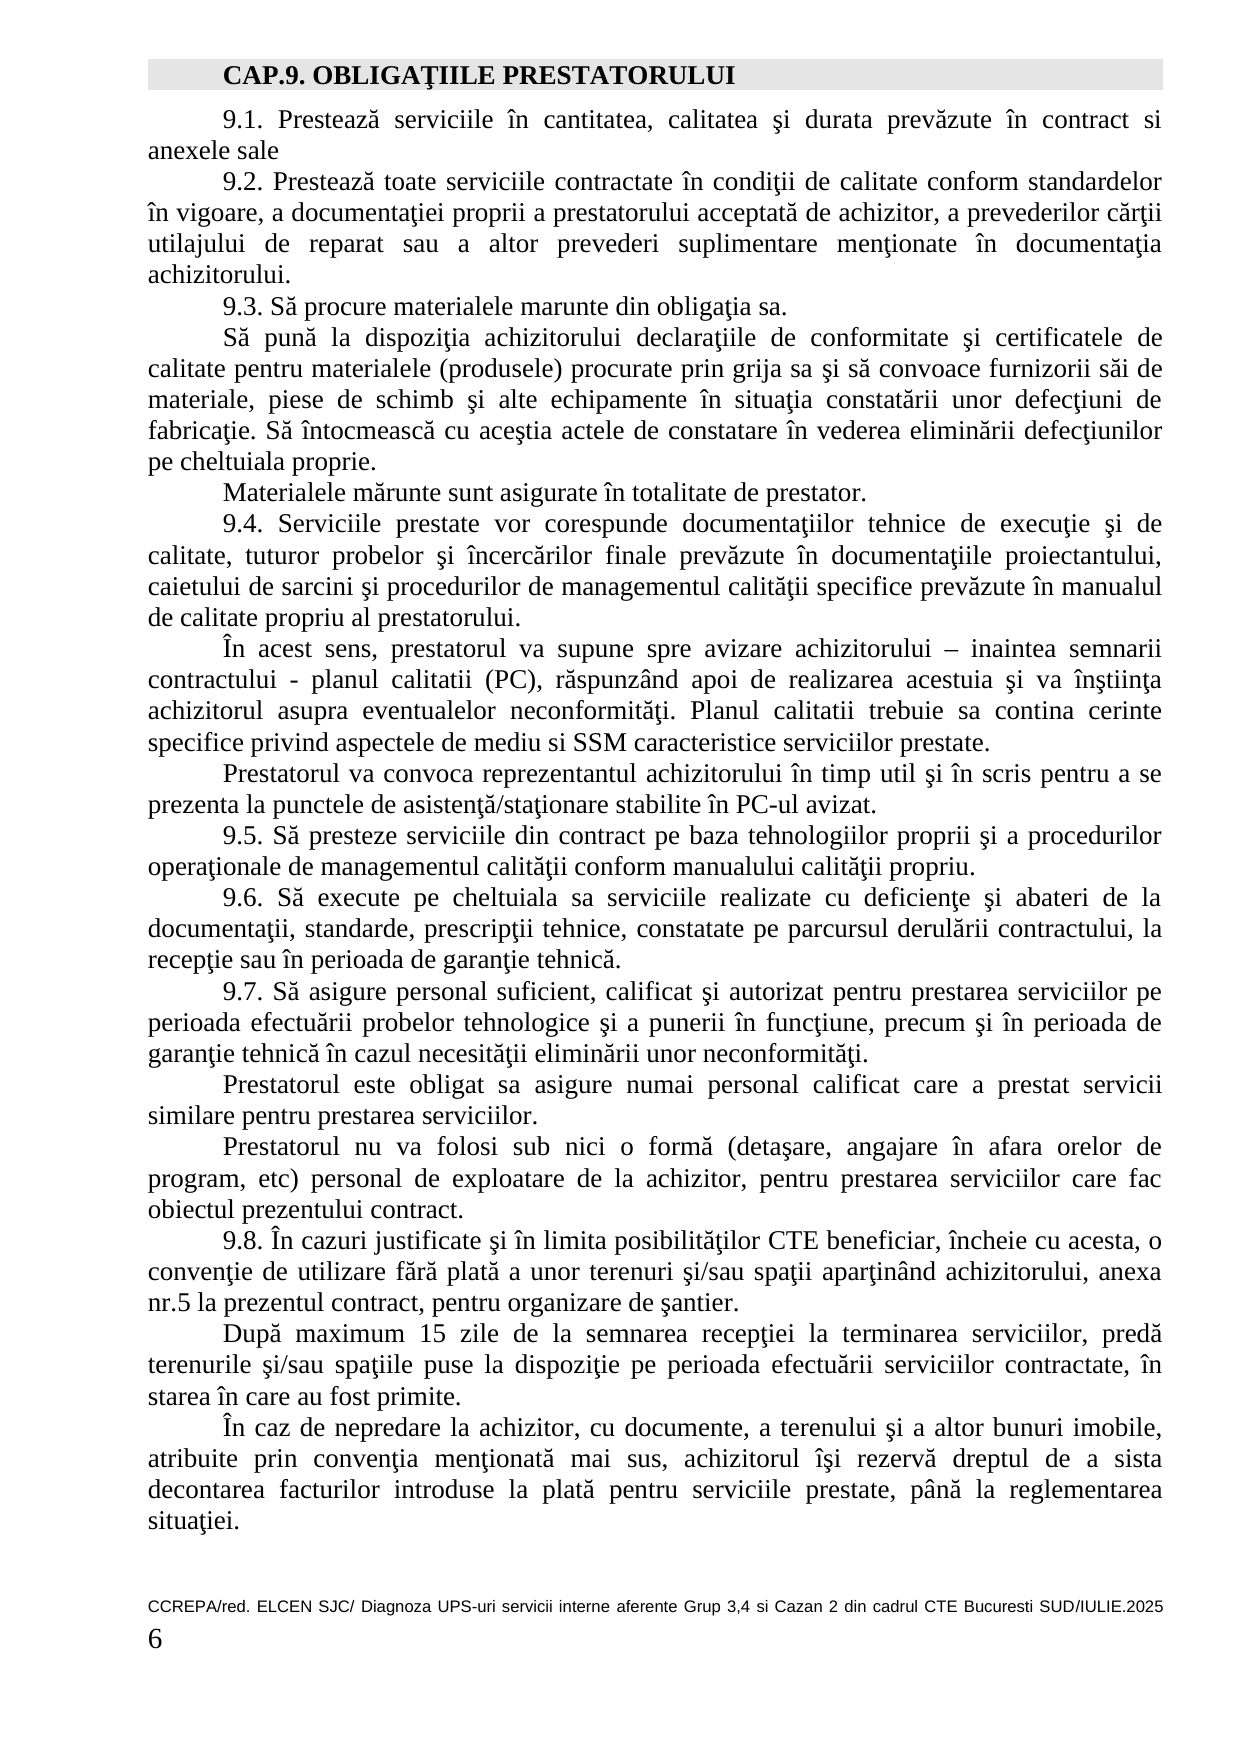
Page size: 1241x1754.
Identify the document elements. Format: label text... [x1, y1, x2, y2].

text În caz de nepredare la achizitor, cu documente, a terenului şi a altor bunuri imobile, atribuite prin convenţia menţionată mai sus, achizitorul îşi rezervă dreptul de a sista decontarea facturilor introduse la plată pentru serviciile prestate, până la reglementarea situaţiei. [148, 1411, 1163, 1535]
text 9.8. În cazuri justificate şi în limita posibilităţilor CTE beneficiar, încheie cu acesta, o convenţie de utilizare fără plată a unor terenuri şi/sau spaţii aparţinând achizitorului, anexa nr.5 la prezentul contract, pentru organizare de şantier. [148, 1224, 1163, 1317]
text După maximum 15 zile de la semnarea recepţiei la terminarea serviciilor, predă terenurile şi/sau spaţiile puse la dispoziţie pe perioada efectuării serviciilor contractate, în starea în care au fost primite. [148, 1317, 1163, 1411]
text 9.6. Să execute pe cheltuiala sa serviciile realizate cu deficienţe şi abateri de la documentaţii, standarde, prescripţii tehnice, constatate pe parcursul derulării contractului, la recepţie sau în perioada de garanţie tehnică. [148, 881, 1163, 975]
text În acest sens, prestatorul va supune spre avizare achizitorului – inaintea semnarii contractului - planul calitatii (PC), răspunzând apoi de realizarea acestuia şi va înştiinţa achizitorul asupra eventualelor neconformităţi. Planul calitatii trebuie sa contina cerinte specifice privind aspectele de mediu si SSM caracteristice serviciilor prestate. [148, 632, 1163, 757]
text 9.1. Prestează serviciile în cantitatea, calitatea şi durata prevăzute în contract si anexele sale [148, 103, 1163, 165]
subtitle CAP.9. OBLIGAŢIILE PRESTATORULUI [148, 59, 1163, 90]
text 9.2. Prestează toate serviciile contractate în condiţii de calitate conform standardelor în vigoare, a documentaţiei proprii a prestatorului acceptată de achizitor, a prevederilor cărţii utilajului de reparat sau a altor prevederi suplimentare menţionate în documentaţia achizitorului. [148, 165, 1163, 289]
text Prestatorul nu va folosi sub nici o formă (detaşare, angajare în afara orelor de program, etc) personal de exploatare de la achizitor, pentru prestarea serviciilor care fac obiectul prezentului contract. [148, 1131, 1163, 1224]
text Prestatorul va convoca reprezentantul achizitorului în timp util şi în scris pentru a se prezenta la punctele de asistenţă/staţionare stabilite în PC-ul avizat. [148, 757, 1163, 819]
text 9.7. Să asigure personal suficient, calificat şi autorizat pentru prestarea serviciilor pe perioada efectuării probelor tehnologice şi a punerii în funcţiune, precum şi în perioada de garanţie tehnică în cazul necesităţii eliminării unor neconformităţi. [148, 975, 1163, 1068]
text Să pună la dispoziţia achizitorului declaraţiile de conformitate şi certificatele de calitate pentru materialele (produsele) procurate prin grija sa şi să convoace furnizorii săi de materiale, piese de schimb şi alte echipamente în situaţia constatării unor defecţiuni de fabricaţie. Să întocmească cu aceştia actele de constatare în vederea eliminării defecţiunilor pe cheltuiala proprie. [148, 321, 1163, 476]
text 9.4. Serviciile prestate vor corespunde documentaţiilor tehnice de execuţie şi de calitate, tuturor probelor şi încercărilor finale prevăzute în documentaţiile proiectantului, caietului de sarcini şi procedurilor de managementul calităţii specifice prevăzute în manualul de calitate propriu al prestatorului. [148, 508, 1163, 632]
text 9.5. Să presteze serviciile din contract pe baza tehnologiilor proprii şi a procedurilor operaţionale de managementul calităţii conform manualului calităţii propriu. [148, 819, 1163, 881]
text Materialele mărunte sunt asigurate în totalitate de prestator. [148, 476, 1163, 508]
text 9.3. Să procure materialele marunte din obligaţia sa. [148, 289, 1163, 321]
text Prestatorul este obligat sa asigure numai personal calificat care a prestat servicii similare pentru prestarea serviciilor. [148, 1068, 1163, 1131]
